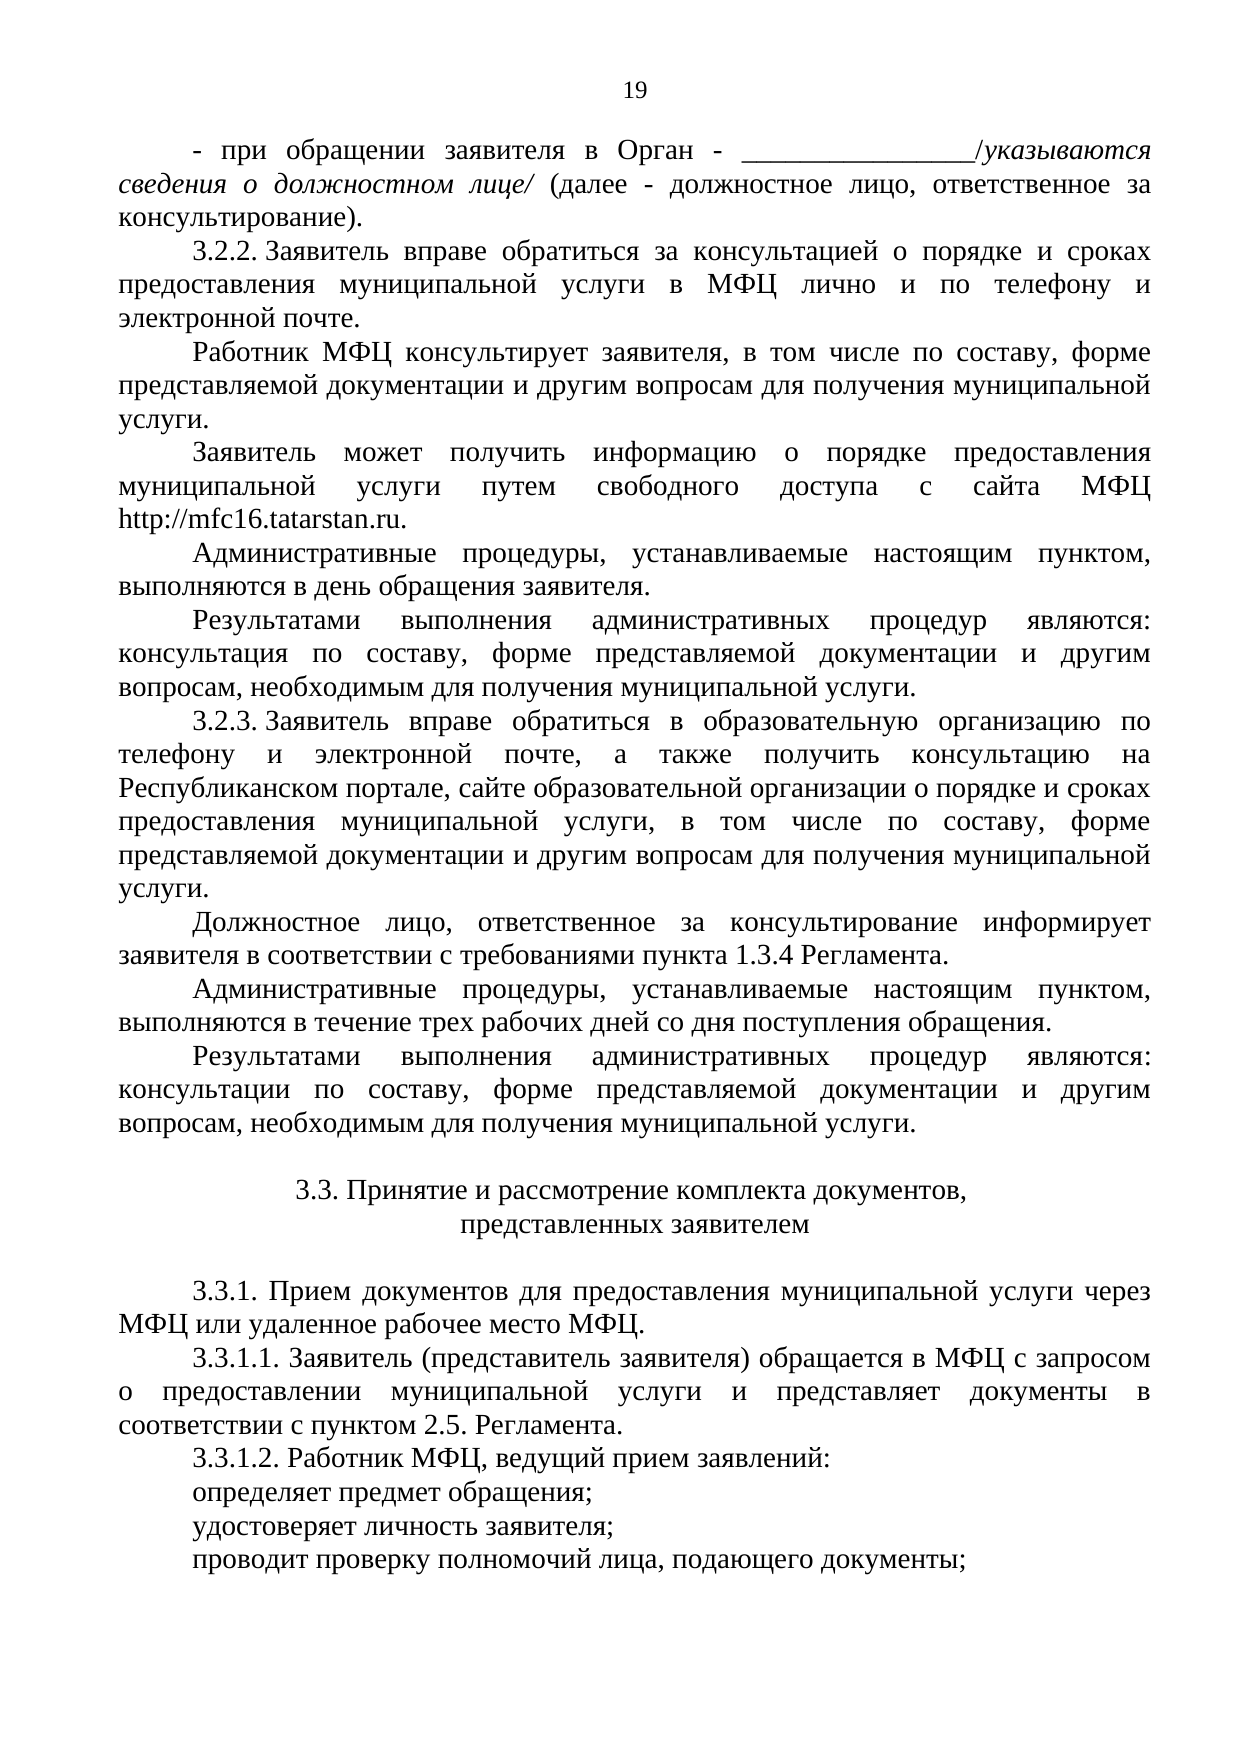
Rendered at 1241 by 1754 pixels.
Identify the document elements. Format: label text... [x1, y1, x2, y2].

text 3.2.2. Заявитель вправе обратиться за консультацией о порядке и сроках предоставления муниципальной услуги в МФЦ лично и по телефону и электронной почте. [118, 233, 1152, 334]
text Должностное лицо, ответственное за консультирование информирует заявителя в соответствии с требованиями пункта 1.3.4 Регламента. [118, 904, 1152, 971]
text проводит проверку полномочий лица, подающего документы; [118, 1541, 1152, 1575]
text удостоверяет личность заявителя; [118, 1508, 1152, 1541]
text 3.3.1.1. Заявитель (представитель заявителя) обращается в МФЦ с запросом о предоставлении муниципальной услуги и представляет документы в соответствии с пунктом 2.5. Регламента. [118, 1340, 1152, 1441]
text Результатами выполнения административных процедур являются: консультация по составу, форме представляемой документации и другим вопросам, необходимым для получения муниципальной услуги. [118, 602, 1152, 703]
text Работник МФЦ консультирует заявителя, в том числе по составу, форме представляемой документации и другим вопросам для получения муниципальной услуги. [118, 334, 1152, 434]
text Административные процедуры, устанавливаемые настоящим пунктом, выполняются в течение трех рабочих дней со дня поступления обращения. [118, 971, 1152, 1038]
text 3.3. Принятие и рассмотрение комплекта документов, представленных заявителем [118, 1172, 1152, 1239]
text - при обращении заявителя в Орган - ________________/указываются сведения о должностном лице/ (далее - должностное лицо, ответственное за консультирование). [118, 132, 1152, 233]
text Административные процедуры, устанавливаемые настоящим пунктом, выполняются в день обращения заявителя. [118, 535, 1152, 602]
text 3.2.3. Заявитель вправе обратиться в образовательную организацию по телефону и электронной почте, а также получить консультацию на Республиканском портале, сайте образовательной организации о порядке и сроках предоставления муниципальной услуги, в том числе по составу, форме представляемой документации и другим вопросам для получения муниципальной услуги. [118, 703, 1152, 904]
text определяет предмет обращения; [118, 1474, 1152, 1508]
text 3.3.1. Прием документов для предоставления муниципальной услуги через МФЦ или удаленное рабочее место МФЦ. [118, 1273, 1152, 1340]
text 3.3.1.2. Работник МФЦ, ведущий прием заявлений: [118, 1441, 1152, 1474]
text Результатами выполнения административных процедур являются: консультации по составу, форме представляемой документации и другим вопросам, необходимым для получения муниципальной услуги. [118, 1038, 1152, 1139]
text Заявитель может получить информацию о порядке предоставления муниципальной услуги путем свободного доступа с сайта МФЦ http://mfc16.tatarstan.ru. [118, 434, 1152, 535]
